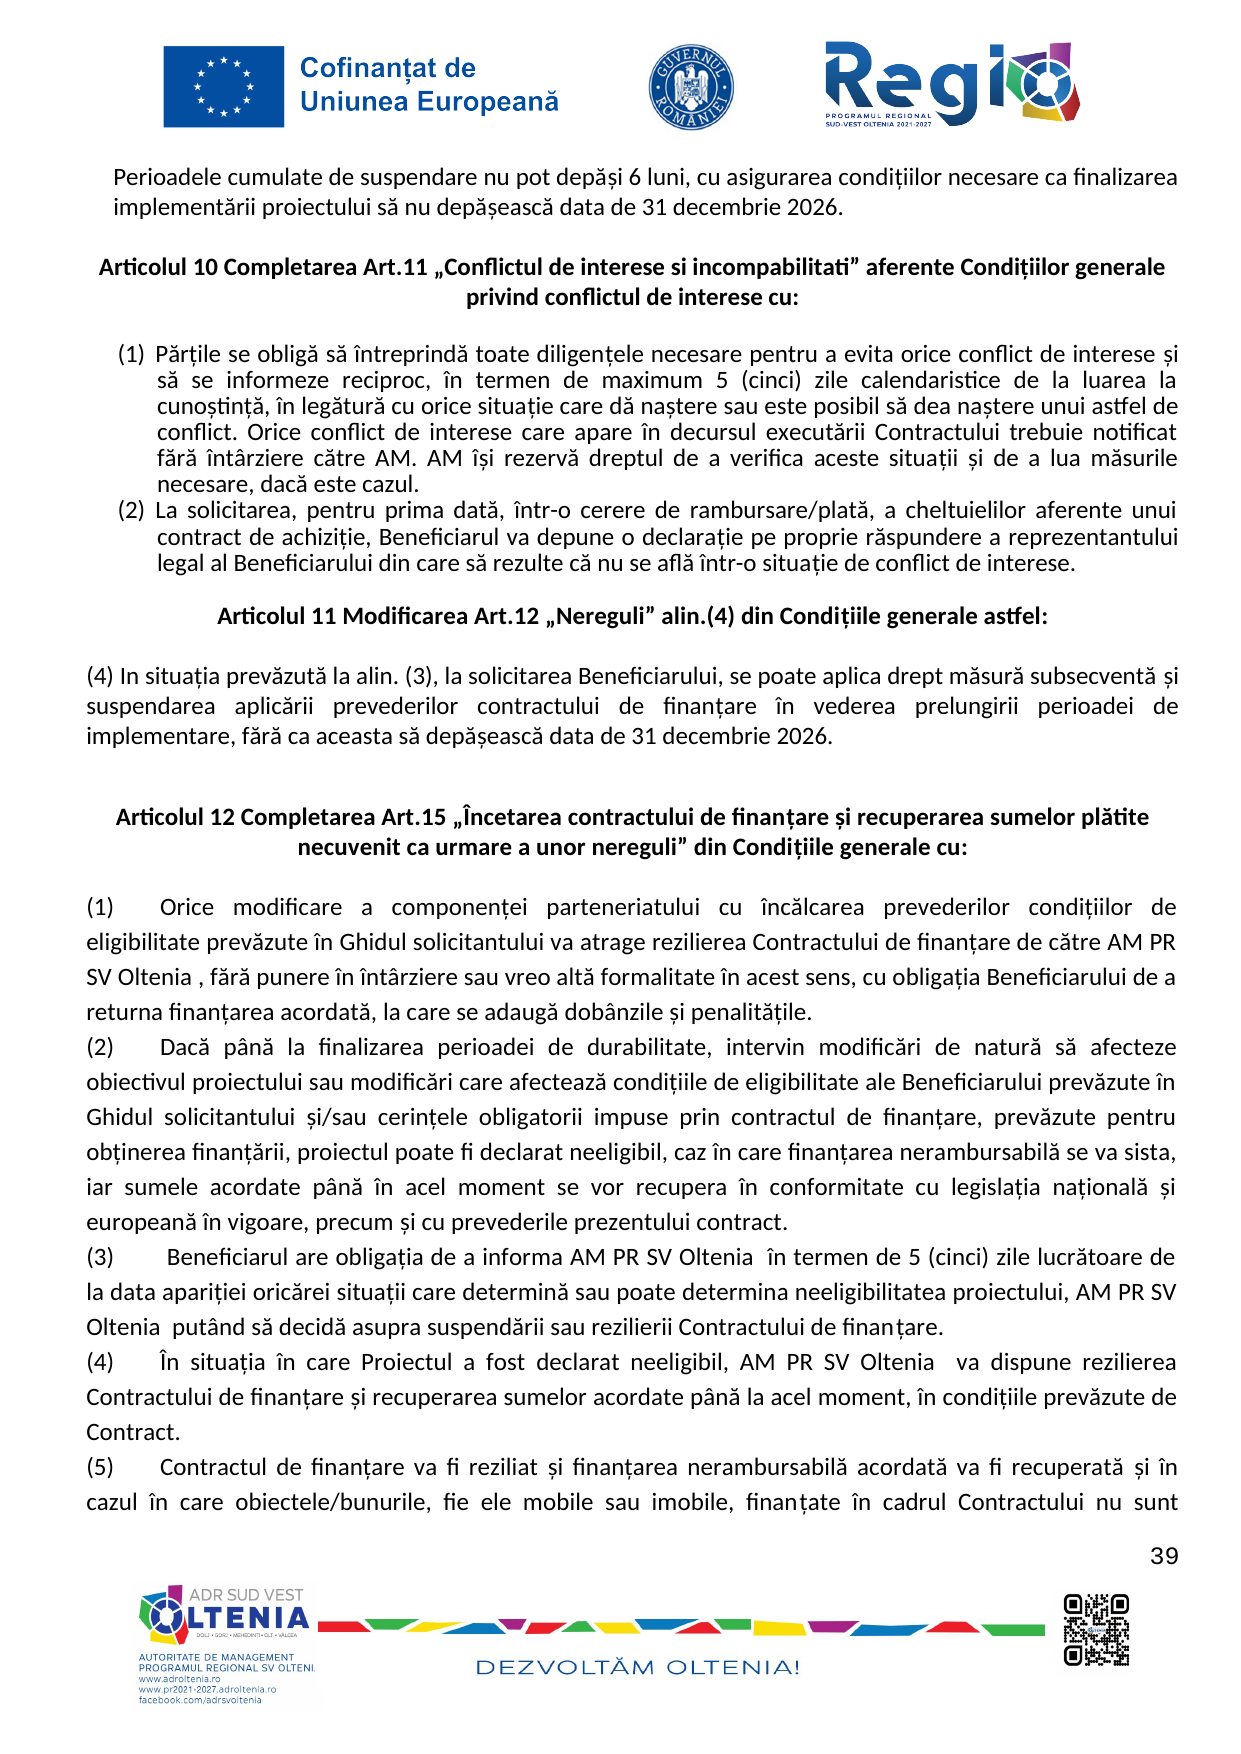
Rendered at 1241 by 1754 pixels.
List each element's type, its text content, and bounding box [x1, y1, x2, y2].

picture [645, 42, 739, 132]
list În situația în care Proiectul a fost declarat neeligibil, AM PR SV Oltenia va dispune rezilierea Contractului de finanțare şi recuperarea sumelor acordate până la acel moment, în condițiile prevăzute de Contract. [86, 1346, 1179, 1447]
list Orice modificare a componenței parteneriatului cu încălcarea prevederilor condițiilor de eligibilitate prevăzute în Ghidul solicitantului va atrage rezilierea Contractului de finanțare de către AM PR SV Oltenia , fără punere în întârziere sau vreo altă formalitate în acest sens, cu obligația Beneficiarului de a returna finanțarea acordată, la care se adaugă dobânzile și penalitățile. [86, 891, 1179, 1027]
list Dacă până la finalizarea perioadei de durabilitate, intervin modificări de natură să afecteze obiectivul proiectului sau modificări care afectează condițiile de eligibilitate ale Beneficiarului prevăzute în Ghidul solicitantului și/sau cerințele obligatorii impuse prin contractul de finanțare, prevăzute pentru obținerea finanțării, proiectul poate fi declarat neeligibil, caz în care finanțarea nerambursabilă se va sista, iar sumele acordate până în acel moment se vor recupera în conformitate cu legislația națională și europeană în vigoare, precum şi cu prevederile prezentului contract. [86, 1031, 1179, 1237]
picture [131, 1582, 1134, 1711]
list Beneficiarul are obligația de a informa AM PR SV Oltenia în termen de 5 (cinci) zile lucrătoare de la data apariției oricărei situații care determină sau poate determina neeligibilitatea proiectului, AM PR SV Oltenia putând să decidă asupra suspendării sau rezilierii Contractului de finanţare. [86, 1241, 1179, 1342]
text Articolul 11 Modificarea Art.12 „Nereguli” alin.(4) din Condițiile generale astfel: [86, 601, 1179, 631]
text Articolul 12 Completarea Art.15 „Încetarea contractului de finanțare și recuperarea sumelor plătite necuvenit ca urmare a unor nereguli” din Condițiile generale cu: [86, 801, 1179, 861]
text Articolul 10 Completarea Art.11 „Conflictul de interese si incompabilitati” aferente Condiţiilor generale privind conflictul de interese cu: [86, 251, 1179, 311]
text (4) In situaţia prevăzută la alin. (3), la solicitarea Beneficiarului, se poate aplica drept măsură subsecventă şi suspendarea aplicării prevederilor contractului de finanţare în vederea prelungirii perioadei de implementare, fără ca aceasta să depăşească data de 31 decembrie 2026. [86, 661, 1179, 751]
picture [823, 40, 1082, 129]
picture [158, 42, 561, 131]
list La solicitarea, pentru prima dată, într-o cerere de rambursare/plată, a cheltuielilor aferente unui contract de achiziţie, Beneficiarul va depune o declaraţie pe proprie răspundere a reprezentantului legal al Beneficiarului din care să rezulte că nu se află într-o situaţie de conflict de interese. [117, 498, 1179, 577]
text Perioadele cumulate de suspendare nu pot depăşi 6 luni, cu asigurarea condiţiilor necesare ca finalizarea implementării proiectului să nu depăşească data de 31 decembrie 2026. [113, 161, 1179, 221]
list Părţile se obligă să întreprindă toate diligenţele necesare pentru a evita orice conflict de interese şi să se informeze reciproc, în termen de maximum 5 (cinci) zile calendaristice de la luarea la cunoştinţă, în legătură cu orice situaţie care dă naştere sau este posibil să dea naştere unui astfel de conflict. Orice conflict de interese care apare în decursul executării Contractului trebuie notificat fără întârziere către AM. AM îşi rezervă dreptul de a verifica aceste situaţii şi de a lua măsurile necesare, dacă este cazul. [117, 341, 1179, 498]
